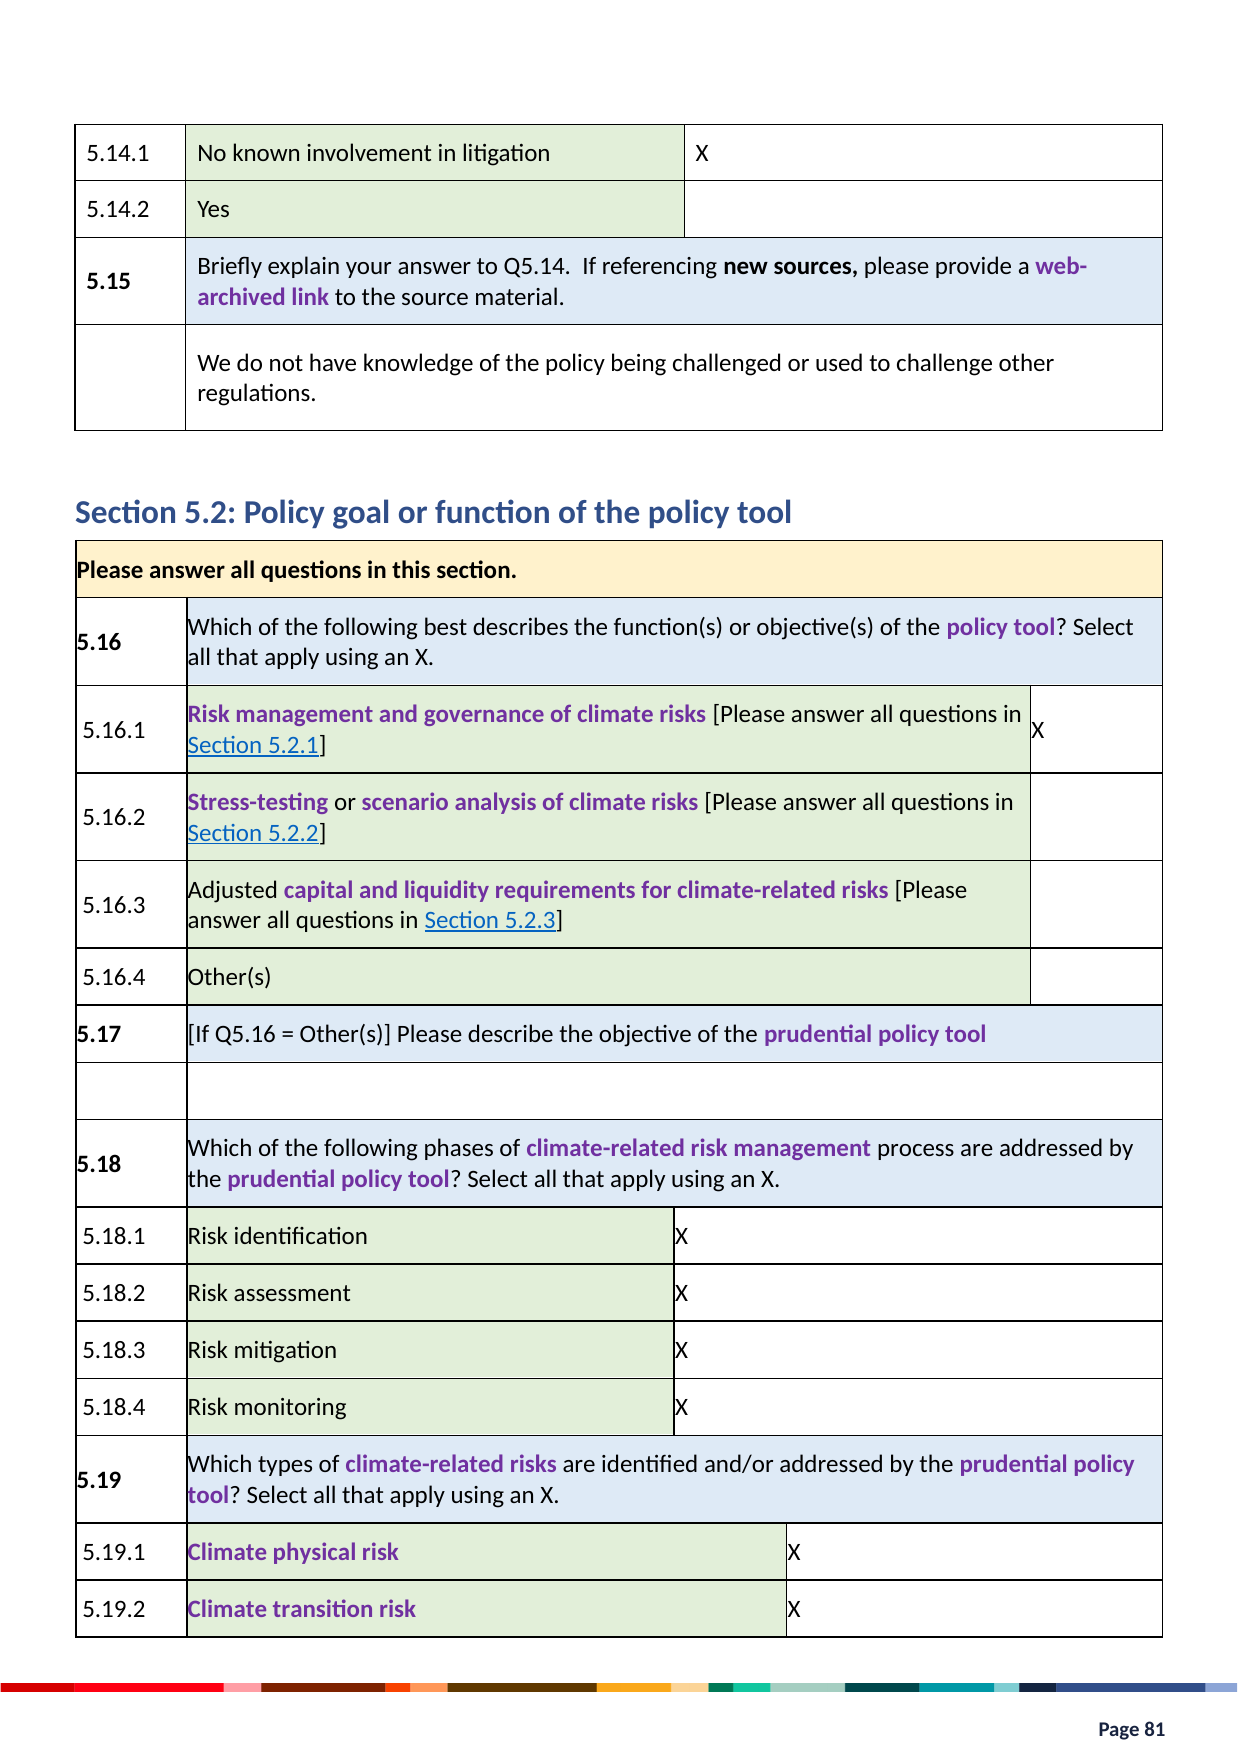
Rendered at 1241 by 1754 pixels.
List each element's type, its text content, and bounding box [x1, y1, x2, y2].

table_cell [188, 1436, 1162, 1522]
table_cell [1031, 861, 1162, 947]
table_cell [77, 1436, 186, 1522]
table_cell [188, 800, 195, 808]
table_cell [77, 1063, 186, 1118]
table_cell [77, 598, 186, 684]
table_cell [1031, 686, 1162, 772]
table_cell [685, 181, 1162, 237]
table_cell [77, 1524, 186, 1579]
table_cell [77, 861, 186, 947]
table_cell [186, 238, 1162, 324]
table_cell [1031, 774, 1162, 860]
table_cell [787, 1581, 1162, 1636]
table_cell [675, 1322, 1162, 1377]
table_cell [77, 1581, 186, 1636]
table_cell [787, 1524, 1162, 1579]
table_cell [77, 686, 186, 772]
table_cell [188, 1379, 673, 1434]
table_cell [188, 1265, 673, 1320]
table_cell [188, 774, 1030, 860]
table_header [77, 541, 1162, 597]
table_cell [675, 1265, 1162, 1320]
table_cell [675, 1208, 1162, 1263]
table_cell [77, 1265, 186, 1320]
picture [0, 1683, 1236, 1692]
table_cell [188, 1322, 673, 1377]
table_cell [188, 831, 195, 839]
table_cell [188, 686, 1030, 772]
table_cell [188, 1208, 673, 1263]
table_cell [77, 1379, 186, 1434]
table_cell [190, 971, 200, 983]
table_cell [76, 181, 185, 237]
subtitle Section 5.2: Policy goal or function of the policy tool [75, 491, 1165, 531]
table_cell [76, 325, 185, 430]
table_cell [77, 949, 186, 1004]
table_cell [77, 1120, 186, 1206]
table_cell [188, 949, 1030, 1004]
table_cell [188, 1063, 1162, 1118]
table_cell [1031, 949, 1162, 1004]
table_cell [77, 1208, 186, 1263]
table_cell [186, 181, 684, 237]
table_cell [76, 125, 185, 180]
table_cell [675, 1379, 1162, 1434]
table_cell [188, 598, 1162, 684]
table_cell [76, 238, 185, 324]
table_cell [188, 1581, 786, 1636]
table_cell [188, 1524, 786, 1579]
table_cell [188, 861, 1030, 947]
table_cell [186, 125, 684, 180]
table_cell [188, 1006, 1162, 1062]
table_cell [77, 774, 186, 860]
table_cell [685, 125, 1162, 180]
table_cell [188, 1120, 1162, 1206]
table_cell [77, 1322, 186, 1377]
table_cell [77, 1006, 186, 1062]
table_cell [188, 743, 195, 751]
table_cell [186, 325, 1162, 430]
